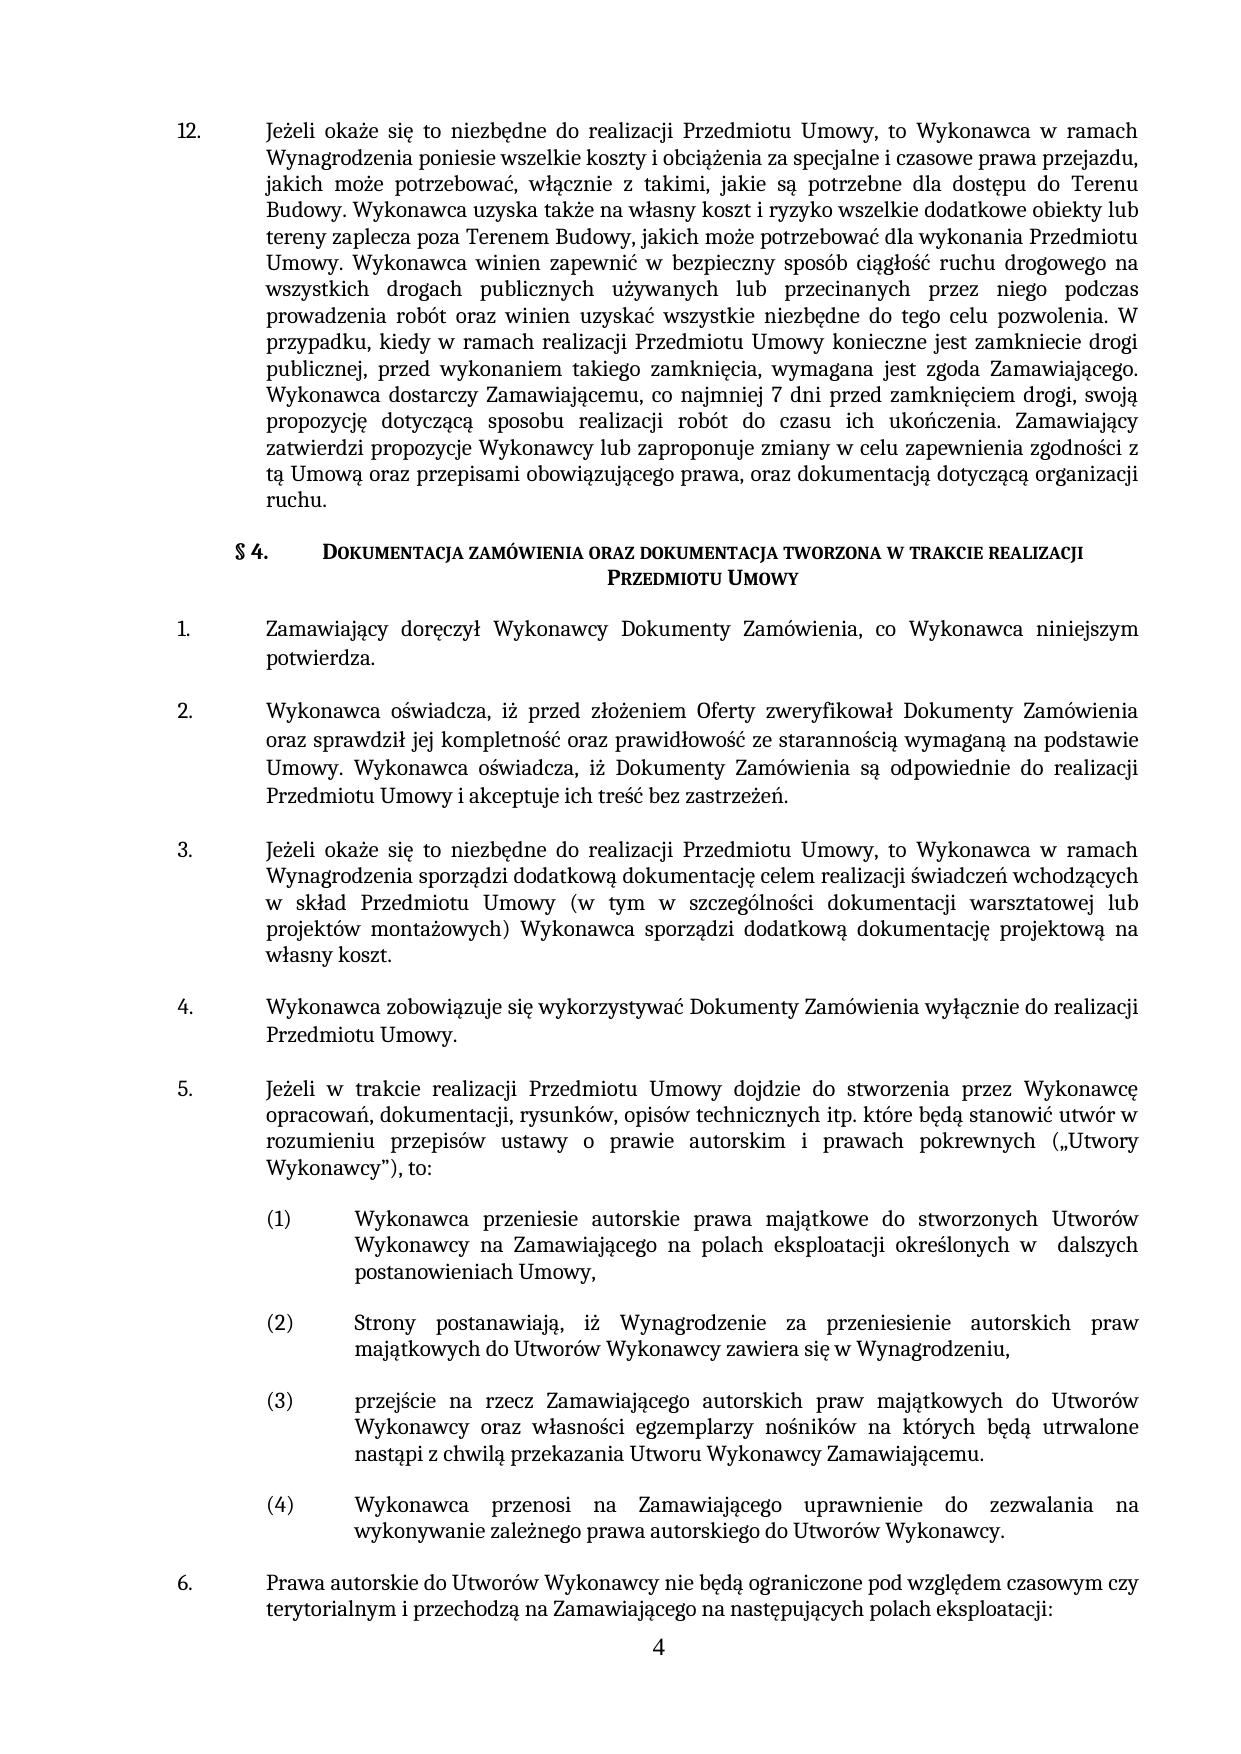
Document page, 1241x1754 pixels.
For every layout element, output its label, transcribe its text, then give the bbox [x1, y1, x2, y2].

list Wykonawca oświadcza, iż przed złożeniem Oferty zweryfikował Dokumenty Zamówienia oraz sprawdził jej kompletność oraz prawidłowość ze starannością wymaganą na podstawie Umowy. Wykonawca oświadcza, iż Dokumenty Zamówienia są odpowiednie do realizacji Przedmiotu Umowy i akceptuje ich treść bez zastrzeżeń. [177, 698, 1140, 810]
text (2) Strony postanawiają, iż Wynagrodzenie za przeniesienie autorskich praw majątkowych do Utworów Wykonawcy zawiera się w Wynagrodzeniu, [266, 1310, 1140, 1363]
list Zamawiający doręczył Wykonawcy Dokumenty Zamówienia, co Wykonawca niniejszym potwierdza. [177, 616, 1140, 671]
list Jeżeli w trakcie realizacji Przedmiotu Umowy dojdzie do stworzenia przez Wykonawcę opracowań, dokumentacji, rysunków, opisów technicznych itp. które będą stanowić utwór w rozumieniu przepisów ustawy o prawie autorskim i prawach pokrewnych („Utwory Wykonawcy”), to: [177, 1075, 1140, 1181]
list Jeżeli okaże się to niezbędne do realizacji Przedmiotu Umowy, to Wykonawca w ramach Wynagrodzenia sporządzi dodatkową dokumentację celem realizacji świadczeń wchodzących w skład Przedmiotu Umowy (w tym w szczególności dokumentacji warsztatowej lub projektów montażowych) Wykonawca sporządzi dodatkową dokumentację projektową na własny koszt. [177, 837, 1140, 968]
list Prawa autorskie do Utworów Wykonawcy nie będą ograniczone pod względem czasowym czy terytorialnym i przechodzą na Zamawiającego na następujących polach eksploatacji: [177, 1569, 1140, 1622]
text (1) Wykonawca przeniesie autorskie prawa majątkowe do stworzonych Utworów Wykonawcy na Zamawiającego na polach eksploatacji określonych w dalszych postanowieniach Umowy, [266, 1206, 1140, 1285]
list Wykonawca zobowiązuje się wykorzystywać Dokumenty Zamówienia wyłącznie do realizacji Przedmiotu Umowy. [177, 993, 1140, 1048]
text (3) przejście na rzecz Zamawiającego autorskich praw majątkowych do Utworów Wykonawcy oraz własności egzemplarzy nośników na których będą utrwalone nastąpi z chwilą przekazania Utworu Wykonawcy Zamawiającemu. [266, 1388, 1140, 1467]
text (4) Wykonawca przenosi na Zamawiającego uprawnienie do zezwalania na wykonywanie zależnego prawa autorskiego do Utworów Wykonawcy. [266, 1492, 1140, 1544]
text § 4. Dokumentacja zamówienia oraz dokumentacja tworzona w trakcie realizacji Przedmiotu Umowy [177, 538, 1140, 591]
list Jeżeli okaże się to niezbędne do realizacji Przedmiotu Umowy, to Wykonawca w ramach Wynagrodzenia poniesie wszelkie koszty i obciążenia za specjalne i czasowe prawa przejazdu, jakich może potrzebować, włącznie z takimi, jakie są potrzebne dla dostępu do Terenu Budowy. Wykonawca uzyska także na własny koszt i ryzyko wszelkie dodatkowe obiekty lub tereny zaplecza poza Terenem Budowy, jakich może potrzebować dla wykonania Przedmiotu Umowy. Wykonawca winien zapewnić w bezpieczny sposób ciągłość ruchu drogowego na wszystkich drogach publicznych używanych lub przecinanych przez niego podczas prowadzenia robót oraz winien uzyskać wszystkie niezbędne do tego celu pozwolenia. W przypadku, kiedy w ramach realizacji Przedmiotu Umowy konieczne jest zamkniecie drogi publicznej, przed wykonaniem takiego zamknięcia, wymagana jest zgoda Zamawiającego. Wykonawca dostarczy Zamawiającemu, co najmniej 7 dni przed zamknięciem drogi, swoją propozycję dotyczącą sposobu realizacji robót do czasu ich ukończenia. Zamawiający zatwierdzi propozycje Wykonawcy lub zaproponuje zmiany w celu zapewnienia zgodności z tą Umową oraz przepisami obowiązującego prawa, oraz dokumentacją dotyczącą organizacji ruchu. [177, 118, 1140, 513]
